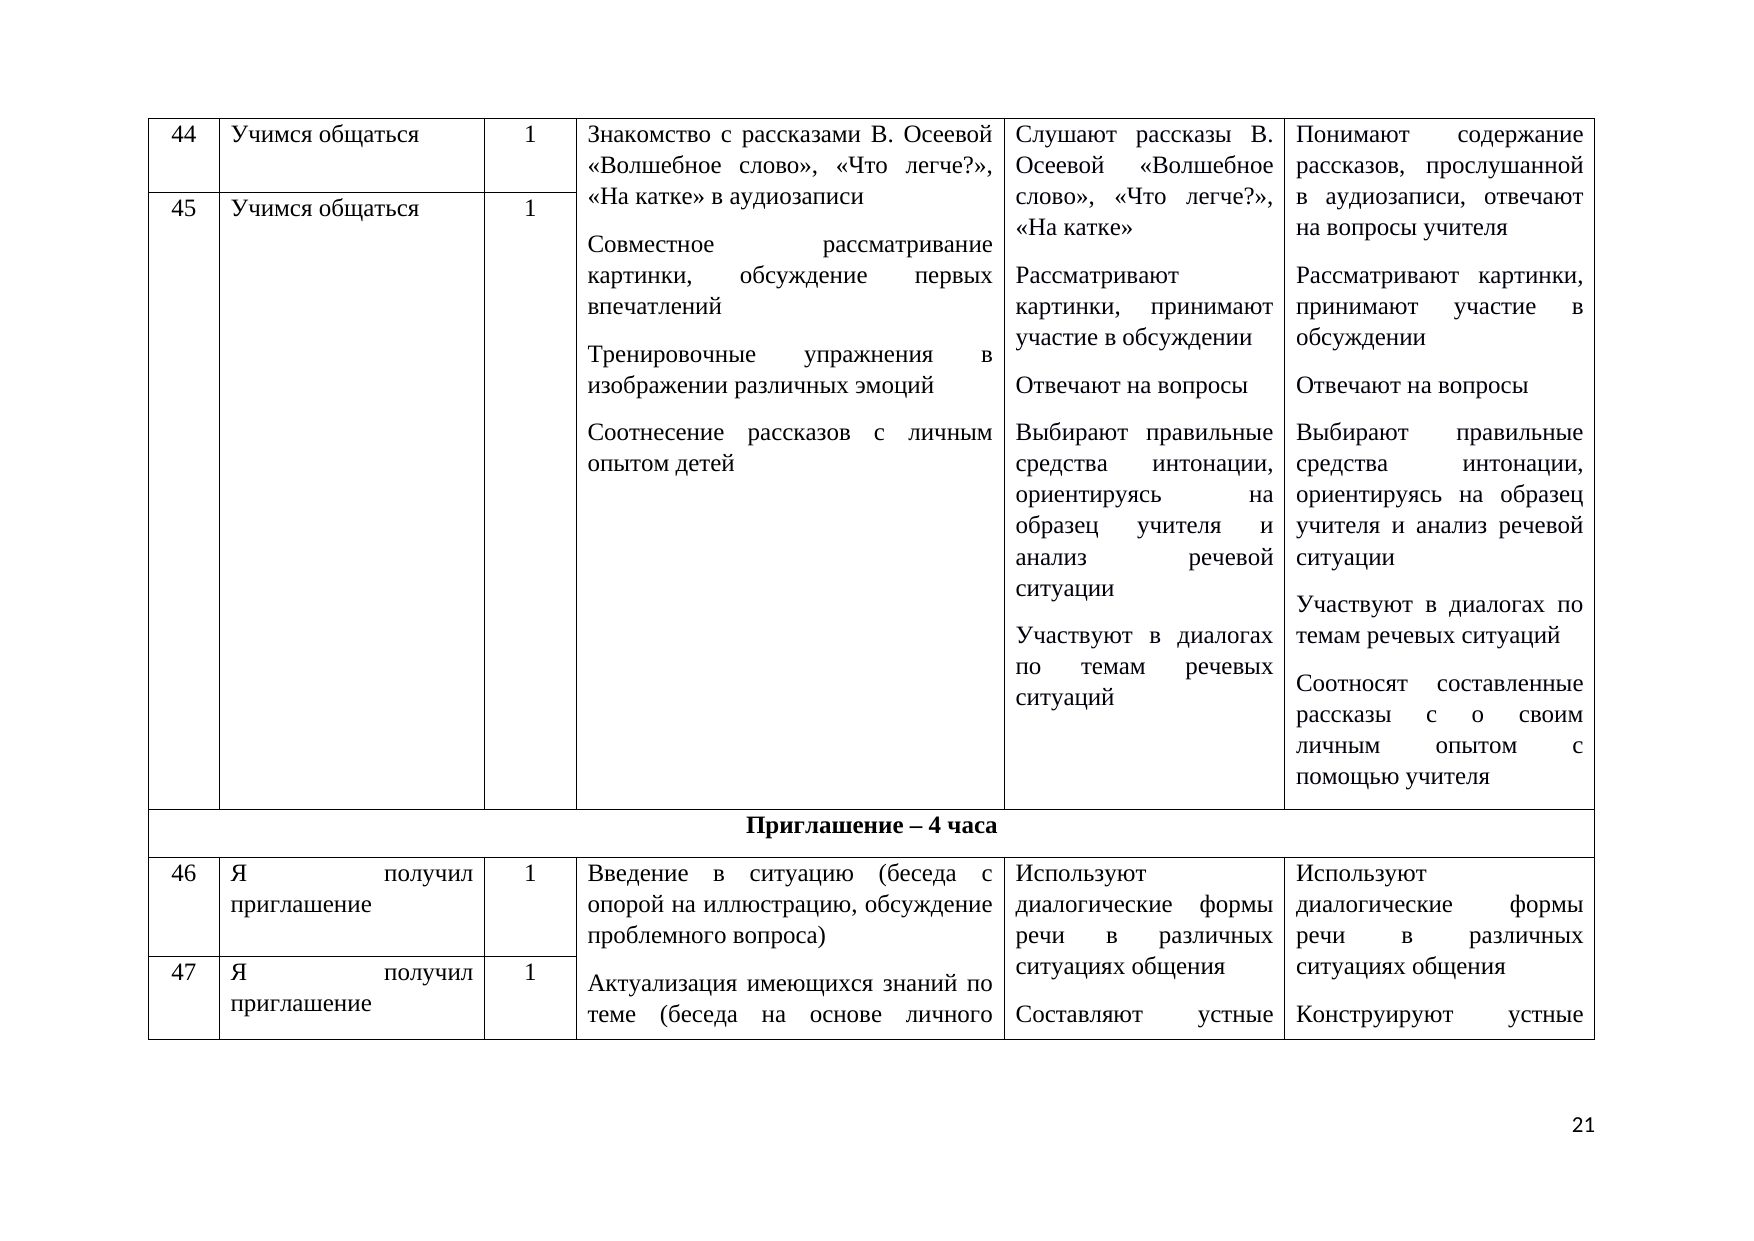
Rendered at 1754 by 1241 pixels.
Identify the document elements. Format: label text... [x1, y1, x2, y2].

table_cell Используют диалогические формы речи в различных ситуациях общения Составляют устные приглашения с опорой на план в соответствии с речевыми возможностями Составляют текстовые письменные приглашения с помощью учителя Моделируют диалоги с помощью наводящих вопросов [1005, 858, 1284, 1039]
table_header 1 [485, 119, 576, 192]
table_cell 46 [149, 858, 219, 956]
table_cell Используют диалогические формы речи в различных ситуациях общения Конструируют устные приглашения с опорой на план Составляют текстовые письменные приглашения Моделируют диалоги [1285, 858, 1594, 1039]
table_header Знакомство с рассказами В. Осеевой «Волшебное слово», «Что легче?», «На катке» в аудиозаписи Совместное рассматривание картинки, обсуждение первых впечатлений Тренировочные упражнения в изображении различных эмоций Соотнесение рассказов с личным опытом детей [577, 119, 1004, 809]
table_cell 45 [149, 193, 219, 809]
table_cell Я получил приглашение [220, 858, 484, 956]
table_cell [220, 957, 484, 1039]
table_cell Введение в ситуацию (беседа с опорой на иллюстрацию, обсуждение проблемного вопроса) Актуализация имеющихся знаний по теме (беседа на основе личного опыта) Конструирование устных приглашений с опорой на план Дифференциация в зависимости от адресата Моделирование диалогов, содержащих приглашение и вежливый отказ Составление текстов письменных приглашений [577, 858, 1004, 1039]
table_cell 1 [485, 858, 576, 956]
table_header Слушают рассказы В. Осеевой «Волшебное слово», «Что легче?», «На катке» Рассматривают картинки, принимают участие в обсуждении Отвечают на вопросы Выбирают правильные средства интонации, ориентируясь на образец учителя и анализ речевой ситуации Участвуют в диалогах по темам речевых ситуаций [1005, 119, 1284, 809]
table_header Учимся общаться [220, 119, 484, 192]
table_cell Учимся общаться [220, 193, 484, 809]
table_cell 1 [485, 193, 576, 809]
table_header 44 [149, 119, 219, 192]
table_cell 47 [149, 957, 219, 1039]
table_cell Приглашение – 4 часа [149, 810, 1594, 857]
table_header Понимают содержание рассказов, прослушанной в аудиозаписи, отвечают на вопросы учителя Рассматривают картинки, принимают участие в обсуждении Отвечают на вопросы Выбирают правильные средства интонации, ориентируясь на образец учителя и анализ речевой ситуации Участвуют в диалогах по темам речевых ситуаций Соотносят составленные рассказы с о своим личным опытом с помощью учителя [1285, 119, 1594, 809]
table_cell 1 [485, 957, 576, 1039]
